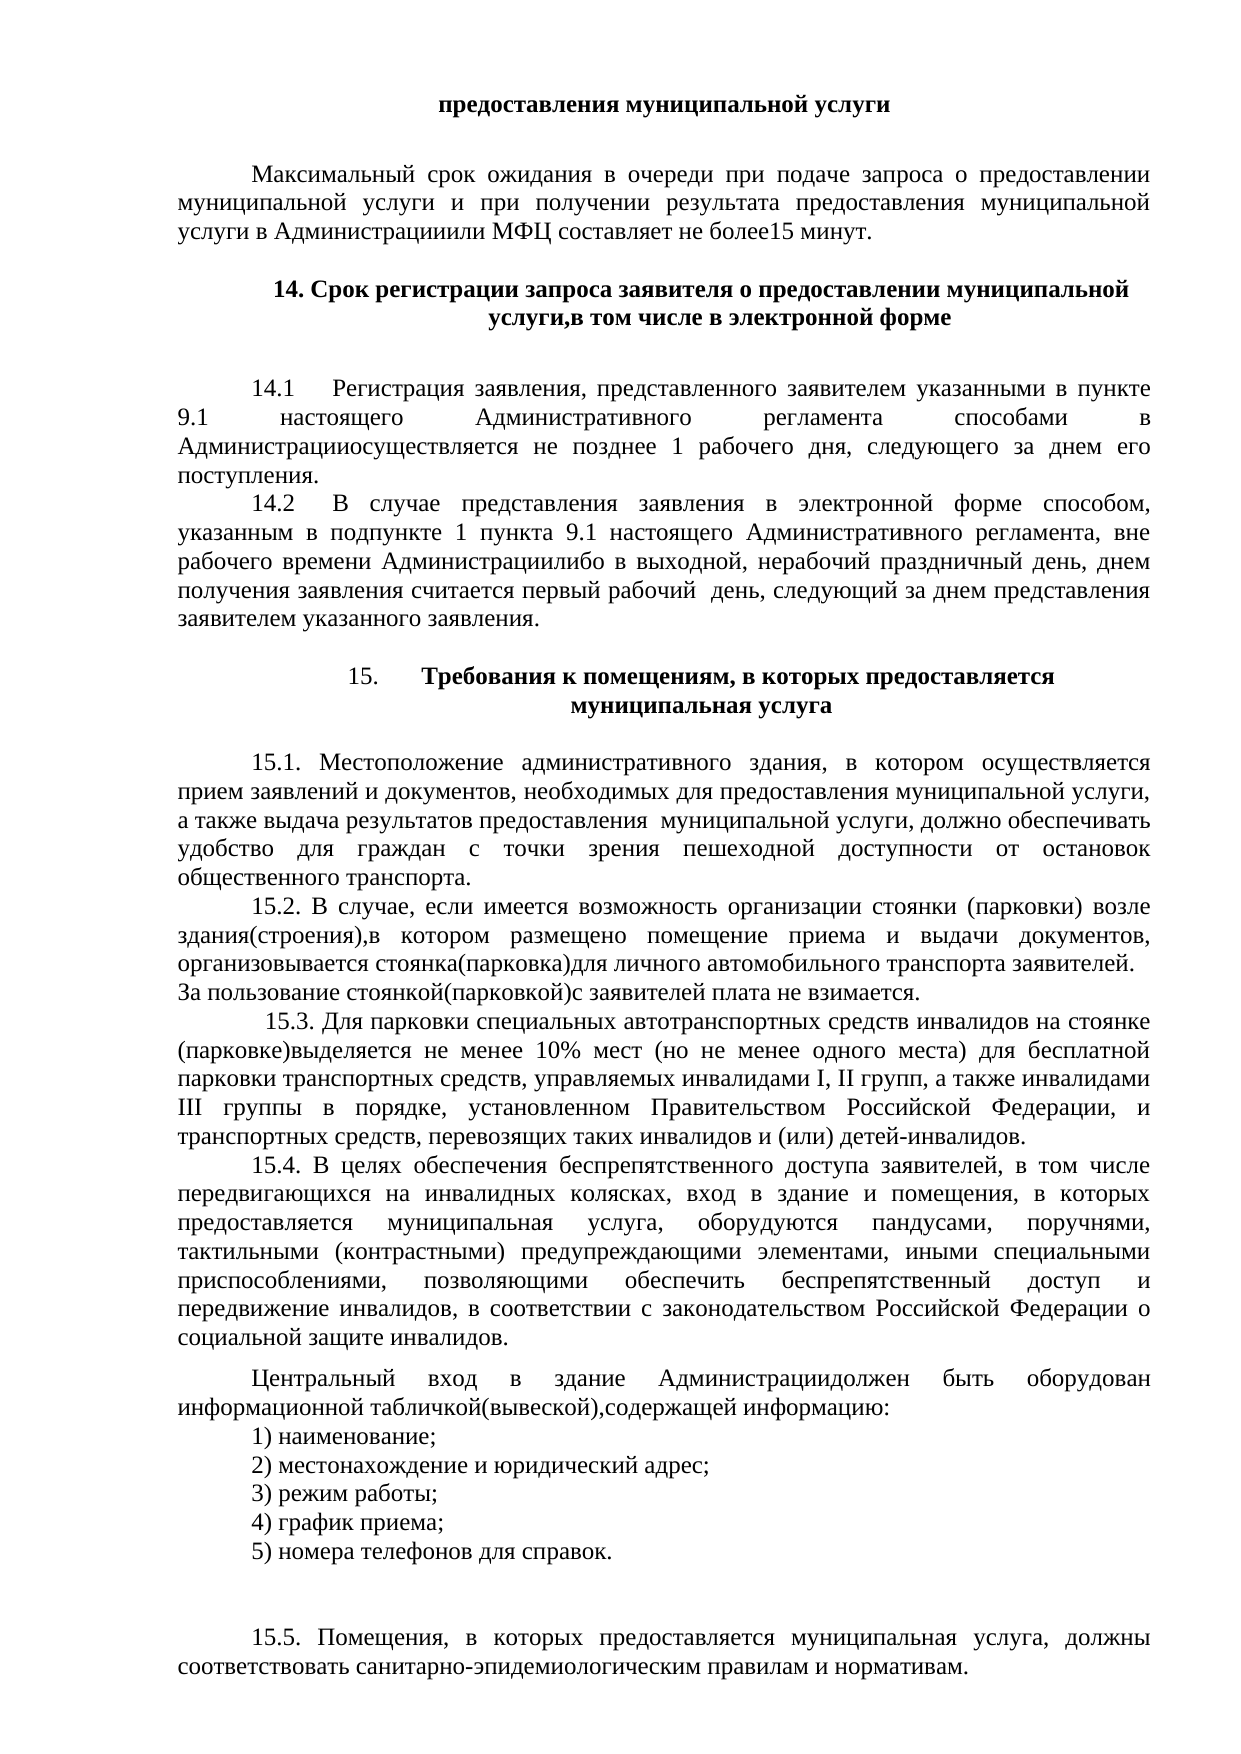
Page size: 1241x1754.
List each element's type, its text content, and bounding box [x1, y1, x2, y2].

list Срок регистрации запроса заявителя о предоставлении муниципальной услуги,в том числе в электронной форме [251, 274, 1151, 331]
text 15.3. Для парковки специальных автотранспортных средств инвалидов на стоянке (парковке)выделяется не менее 10% мест (но не менее одного места) для бесплатной парковки транспортных средств, управляемых инвалидами I, II групп, а также инвалидами III группы в порядке, установленном Правительством Российской Федерации, и транспортных средств, перевозящих таких инвалидов и (или) детей-инвалидов. [177, 1006, 1151, 1150]
text За пользование стоянкой(парковкой)с заявителей плата не взимается. [177, 977, 1151, 1006]
list Требования к помещениям, в которых предоставляется [177, 661, 1151, 690]
text 15.2. В случае, если имеется возможность организации стоянки (парковки) возле здания(строения),в котором размещено помещение приема и выдачи документов, организовывается стоянка(парковка)для личного автомобильного транспорта заявителей. [177, 891, 1151, 977]
list В случае представления заявления в электронной форме способом, указанным в подпункте 1 пункта 9.1 настоящего Административного регламента, вне рабочего времени Администрациилибо в выходной, нерабочий праздничный день, днем получения заявления считается первый рабочий день, следующий за днем представления заявителем указанного заявления. [177, 488, 1151, 632]
list Максимальный срок ожидания в очереди при подаче запроса о предоставлении муниципальной услуги и при получении результата предоставления муниципальной услуги в Администрацииили МФЦ составляет не более15 минут. [177, 159, 1151, 245]
text 4) график приема; [177, 1507, 1151, 1536]
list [177, 89, 1151, 117]
text 15.4. В целях обеспечения беспрепятственного доступа заявителей, в том числе передвигающихся на инвалидных колясках, вход в здание и помещения, в которых предоставляется муниципальная услуга, оборудуются пандусами, поручнями, тактильными (контрастными) предупреждающими элементами, иными специальными приспособлениями, позволяющими обеспечить беспрепятственный доступ и передвижение инвалидов, в соответствии с законодательством Российской Федерации о социальной защите инвалидов. [177, 1150, 1151, 1351]
text Центральный вход в здание Администрациидолжен быть оборудован информационной табличкой(вывеской),содержащей информацию: [177, 1363, 1151, 1421]
text 5) номера телефонов для справок. [177, 1536, 1151, 1565]
text 15.5. Помещения, в которых предоставляется муниципальная услуга, должны соответствовать санитарно-эпидемиологическим правилам и нормативам. [177, 1622, 1151, 1680]
text муниципальная услуга [251, 690, 1151, 718]
list 15.1. Местоположение административного здания, в котором осуществляется прием заявлений и документов, необходимых для предоставления муниципальной услуги, а также выдача результатов предоставления муниципальной услуги, должно обеспечивать удобство для граждан с точки зрения пешеходной доступности от остановок общественного транспорта. [177, 747, 1151, 891]
text 3) режим работы; [177, 1478, 1151, 1507]
text 2) местонахождение и юридический адрес; [177, 1450, 1151, 1478]
text 1) наименование; [177, 1421, 1151, 1450]
list Регистрация заявления, представленного заявителем указанными в пункте 9.1 настоящего Административного регламента способами в Администрацииосуществляется не позднее 1 рабочего дня, следующего за днем его поступления. [177, 373, 1151, 488]
